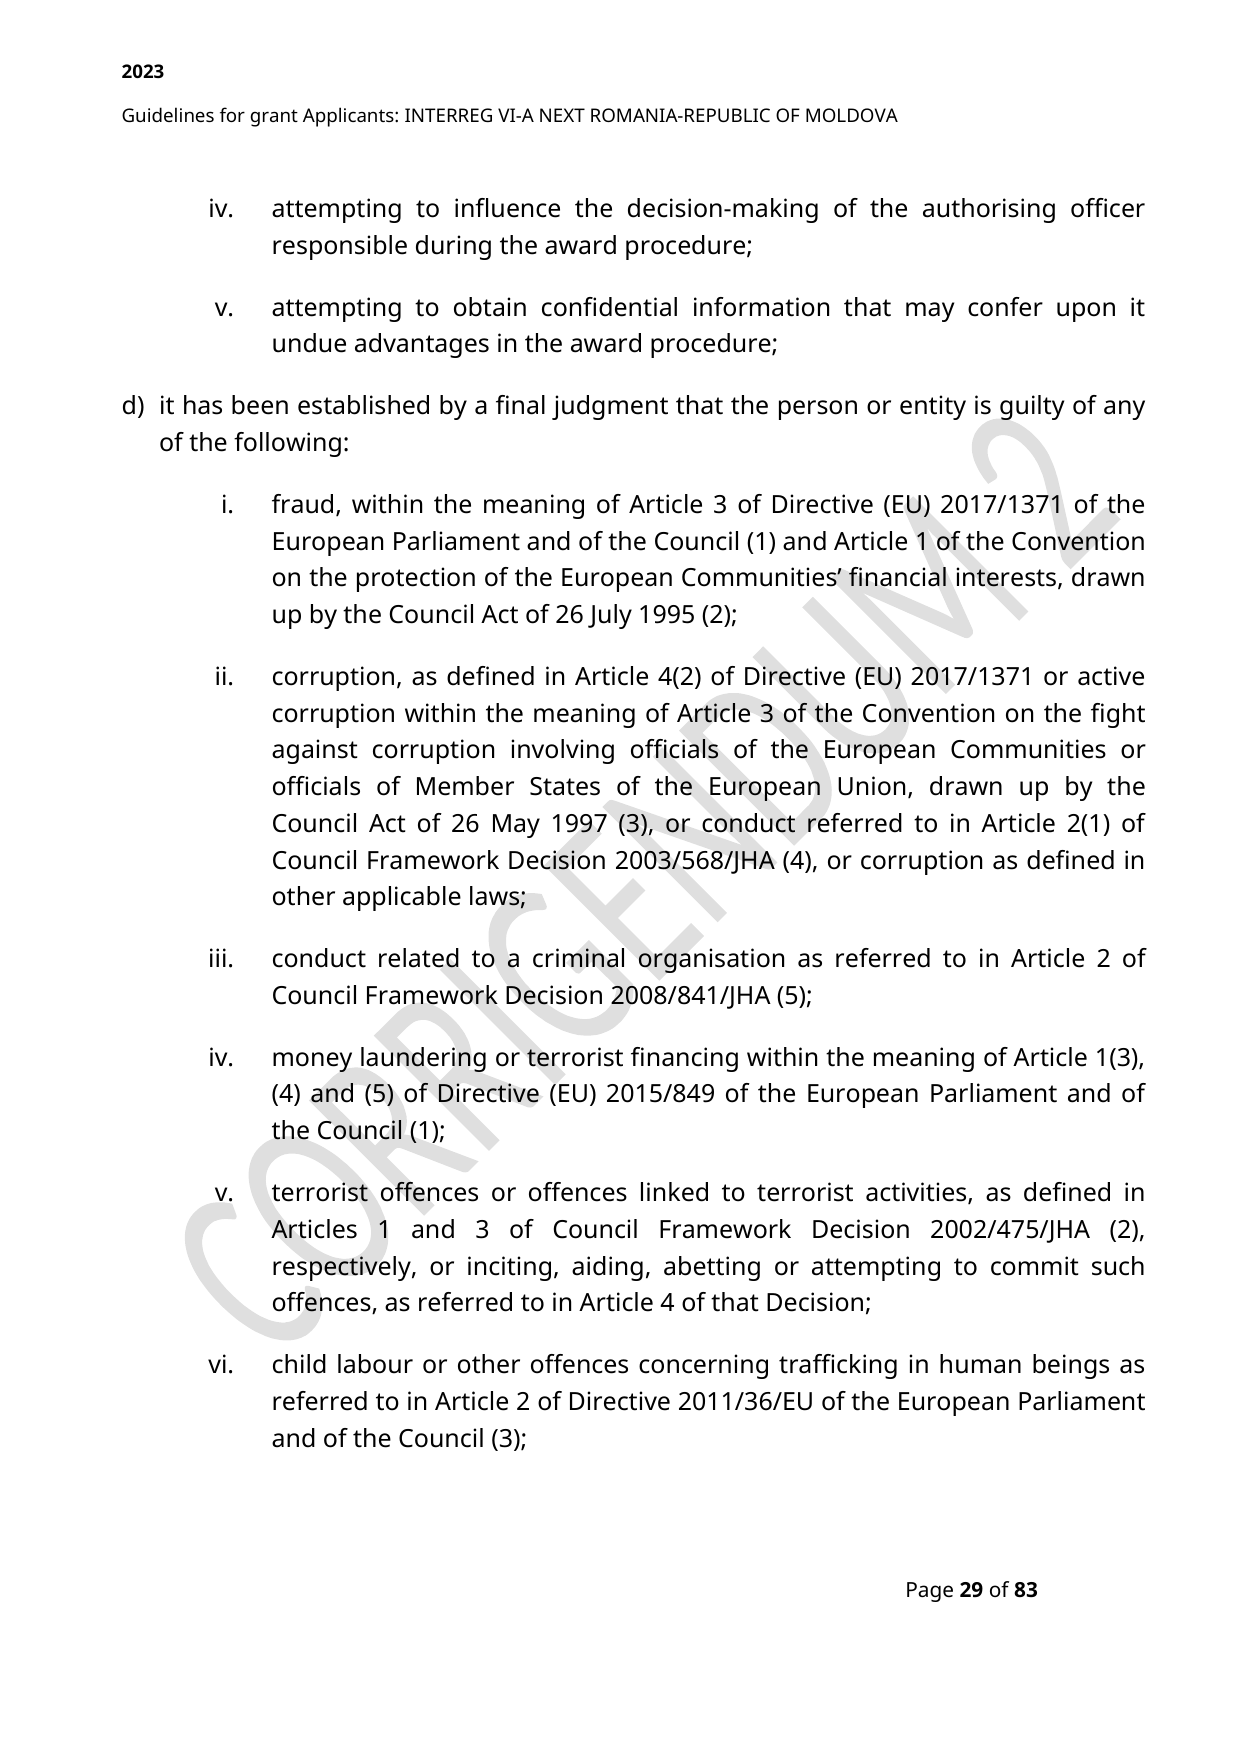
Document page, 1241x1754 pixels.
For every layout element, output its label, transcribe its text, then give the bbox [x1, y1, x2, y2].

list attempting to influence the decision-making of the authorising officer responsible during the award procedure; [234, 191, 1147, 262]
list it has been established by a final judgment that the person or entity is guilty of any of the following: [121, 388, 1147, 459]
list conduct related to a criminal organisation as referred to in Article 2 of Council Framework Decision 2008/841/JHA (5); [234, 941, 1147, 1012]
list attempting to obtain confidential information that may confer upon it undue advantages in the award procedure; [234, 289, 1147, 360]
list fraud, within the meaning of Article 3 of Directive (EU) 2017/1371 of the European Parliament and of the Council (1) and Article 1 of the Convention on the protection of the European Communities’ financial interests, drawn up by the Council Act of 26 July 1995 (2); [234, 486, 1147, 631]
list money laundering or terrorist financing within the meaning of Article 1(3), (4) and (5) of Directive (EU) 2015/849 of the European Parliament and of the Council (1); [234, 1039, 1147, 1147]
list child labour or other offences concerning trafficking in human beings as referred to in Article 2 of Directive 2011/36/EU of the European Parliament and of the Council (3); [234, 1347, 1147, 1454]
list corruption, as defined in Article 4(2) of Directive (EU) 2017/1371 or active corruption within the meaning of Article 3 of the Convention on the fight against corruption involving officials of the European Communities or officials of Member States of the European Union, drawn up by the Council Act of 26 May 1997 (3), or conduct referred to in Article 2(1) of Council Framework Decision 2003/568/JHA (4), or corruption as defined in other applicable laws; [234, 658, 1147, 913]
list terrorist offences or offences linked to terrorist activities, as defined in Articles 1 and 3 of Council Framework Decision 2002/475/JHA (2), respectively, or inciting, aiding, abetting or attempting to commit such offences, as referred to in Article 4 of that Decision; [234, 1175, 1147, 1319]
